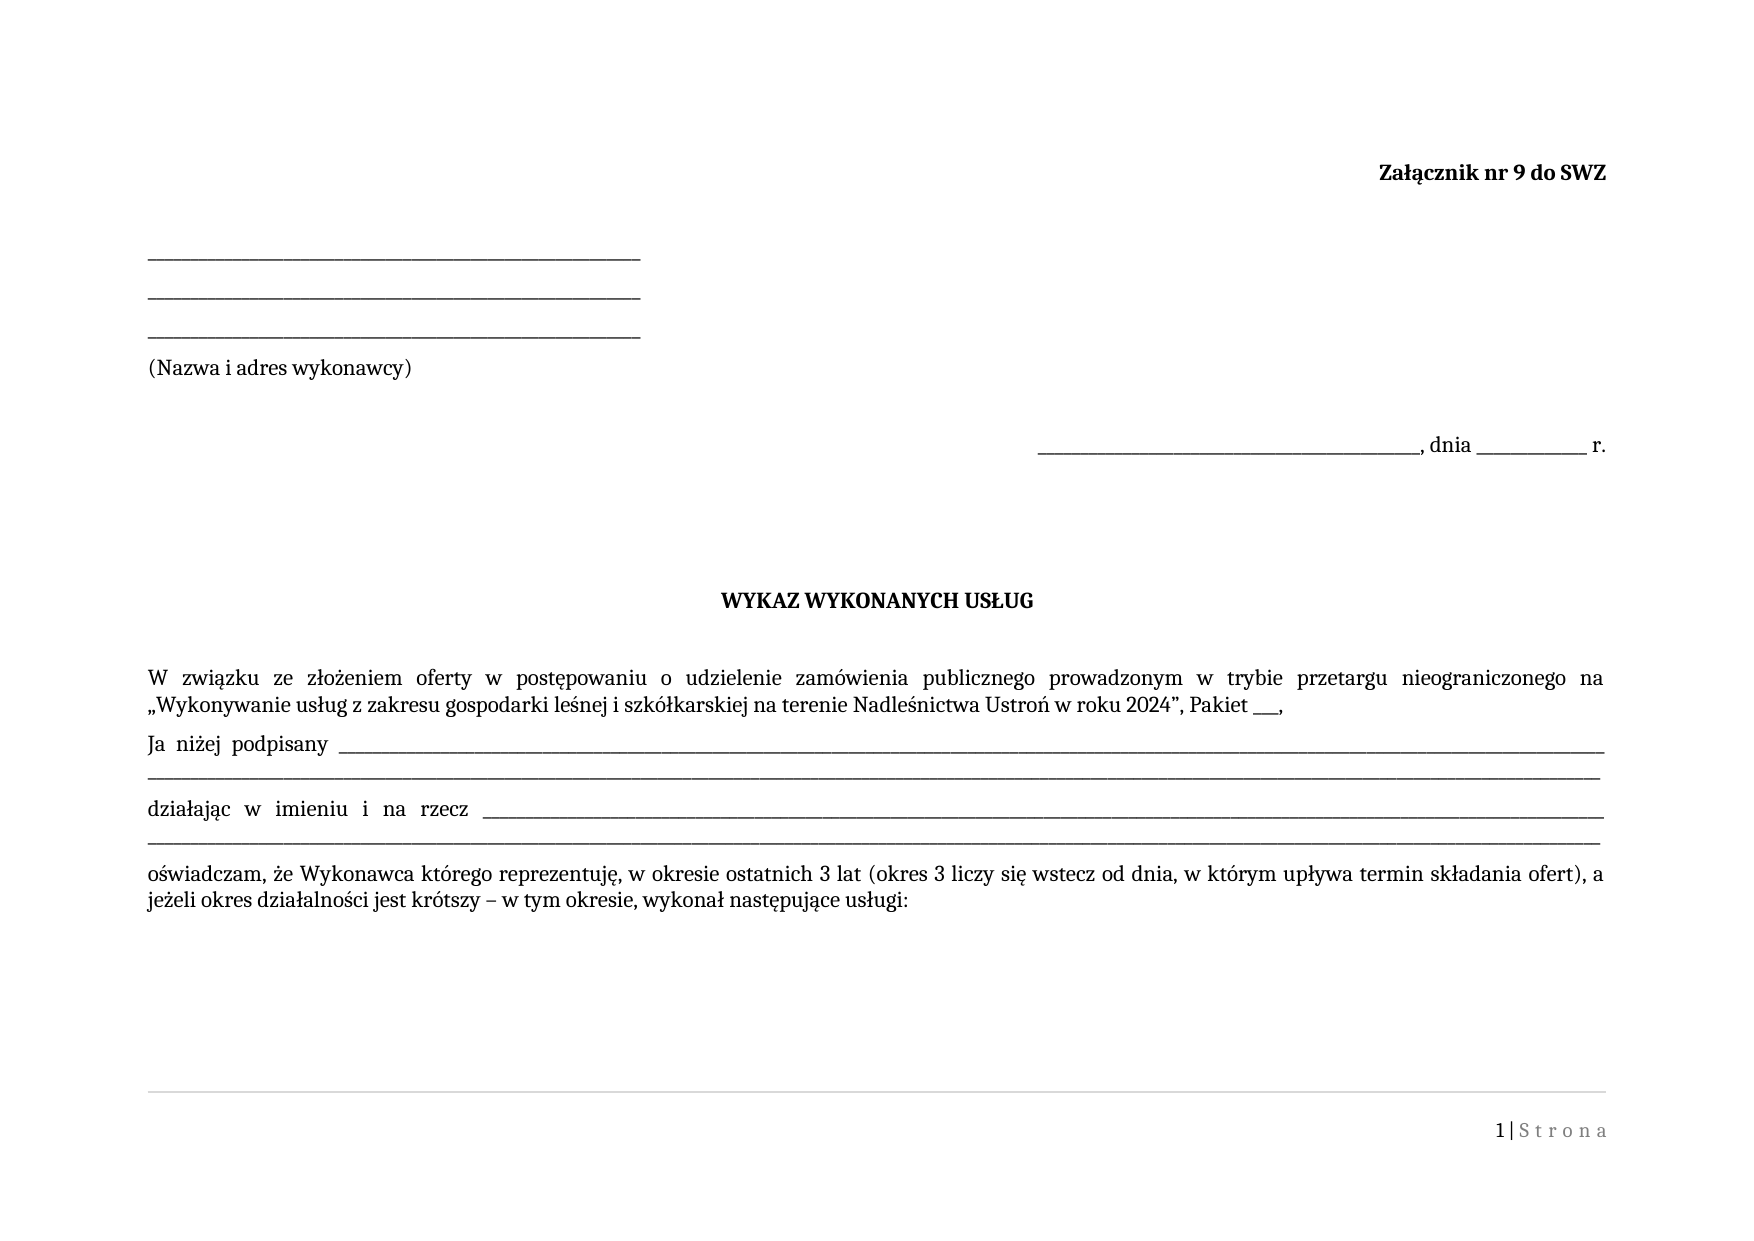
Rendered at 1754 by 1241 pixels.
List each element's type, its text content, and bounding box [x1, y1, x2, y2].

text __________________________________________________________ [148, 238, 1606, 264]
text _____________________________________________, dnia _____________ r. [148, 432, 1606, 458]
text W związku ze złożeniem oferty w postępowaniu o udzielenie zamówienia publicznego prowadzonym w trybie przetargu nieograniczonego na „Wykonywanie usług z zakresu gospodarki leśnej i szkółkarskiej na terenie Nadleśnictwa Ustroń w roku 2024”, Pakiet ___, [148, 665, 1606, 718]
text oświadczam, że Wykonawca którego reprezentuję, w okresie ostatnich 3 lat (okres 3 liczy się wstecz od dnia, w którym upływa termin składania ofert), a jeżeli okres działalności jest krótszy – w tym okresie, wykonał następujące usługi: [148, 861, 1606, 913]
text działając w imieniu i na rzecz ____________________________________________________________________________________________________________________________________ ___________________________________________________________________________________________________________________________________________________________________________ [148, 796, 1606, 848]
text WYKAZ WYKONANYCH USŁUG [148, 587, 1606, 614]
text __________________________________________________________ [148, 277, 1606, 303]
text Załącznik nr 9 do SWZ [148, 160, 1606, 186]
text __________________________________________________________ [148, 316, 1606, 342]
text (Nazwa i adres wykonawcy) [148, 354, 1606, 381]
text Ja niżej podpisany _____________________________________________________________________________________________________________________________________________________ ___________________________________________________________________________________________________________________________________________________________________________ [148, 730, 1606, 783]
